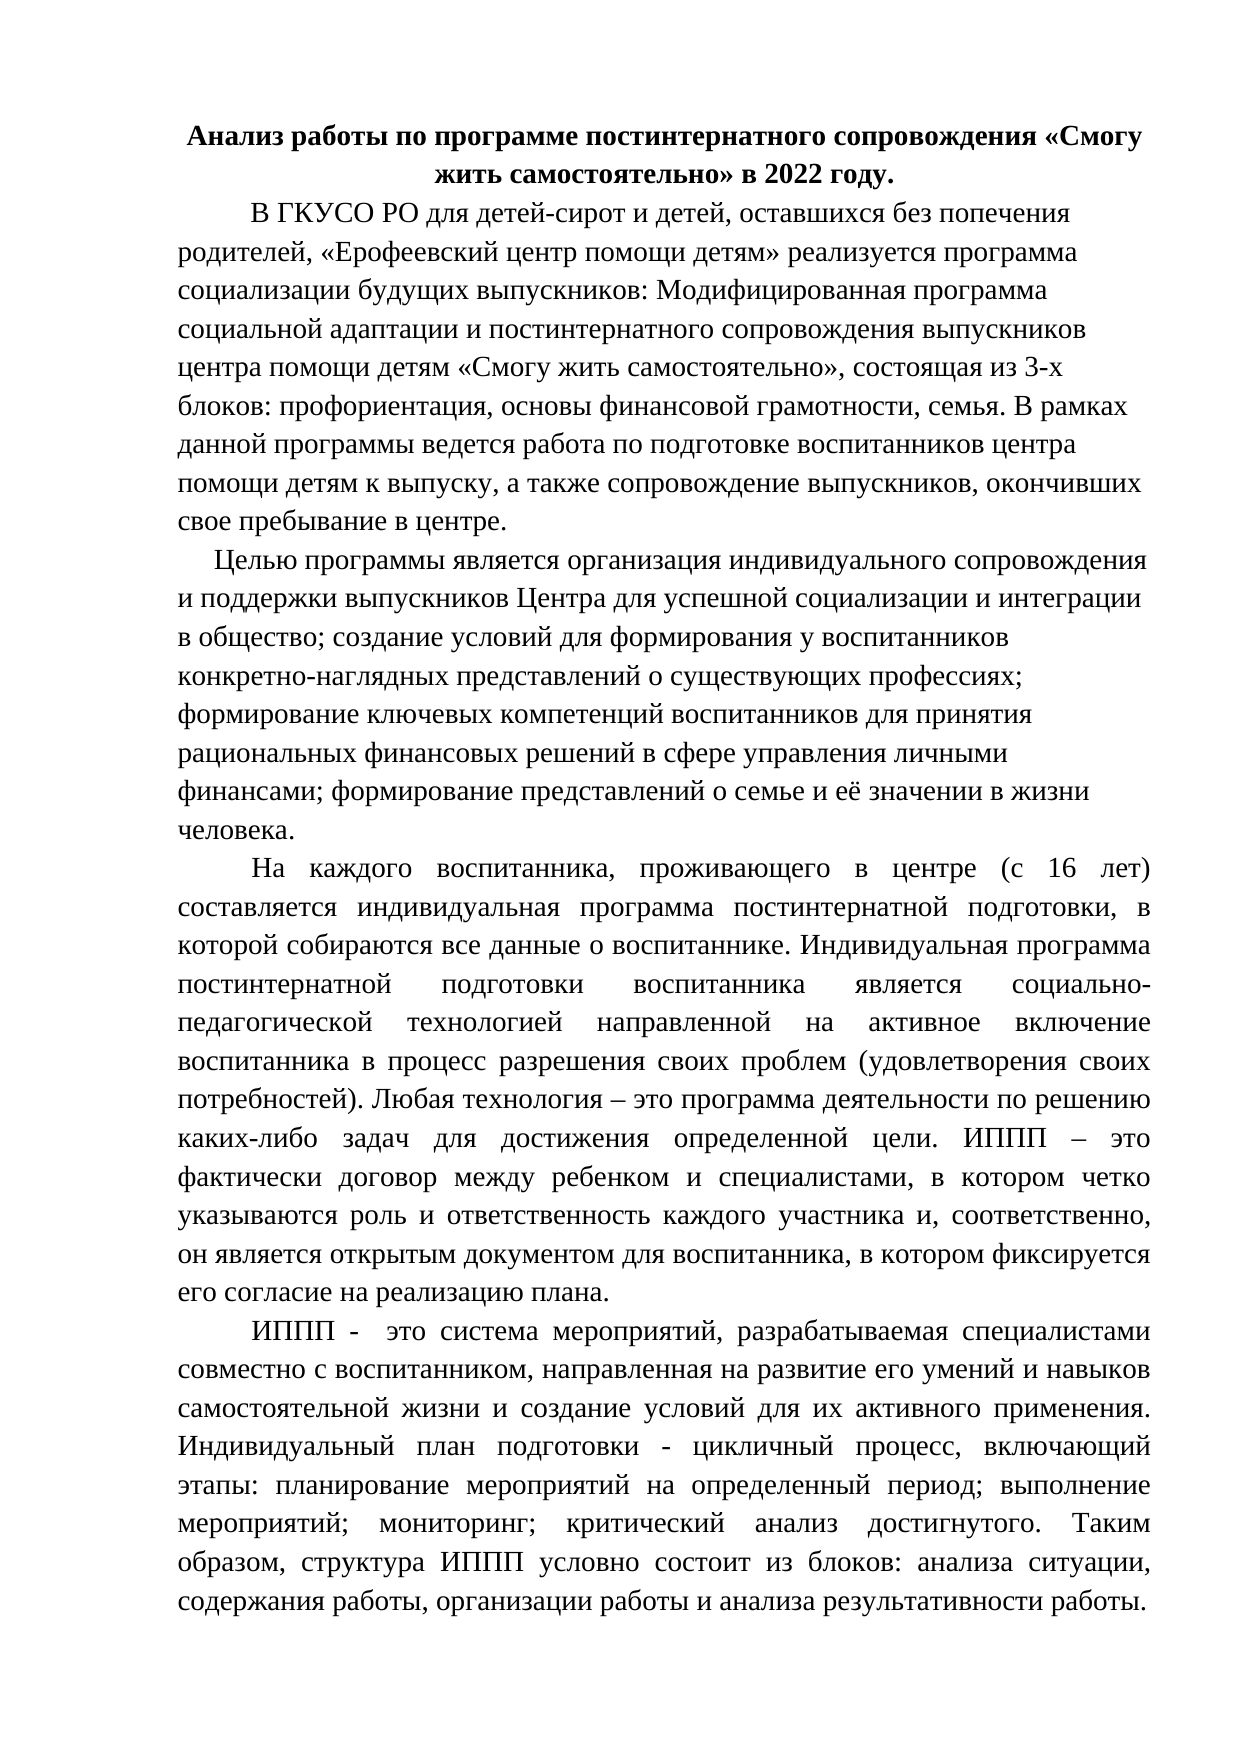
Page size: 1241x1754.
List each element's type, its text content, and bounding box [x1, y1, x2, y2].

text ИППП - это система мероприятий, разрабатываемая специалистами совместно с воспитанником, направленная на развитие его умений и навыков самостоятельной жизни и создание условий для их активного применения. Индивидуальный план подготовки - цикличный процесс, включающий этапы: планирование мероприятий на определенный период; выполнение мероприятий; мониторинг; критический анализ достигнутого. Таким образом, структура ИППП условно состоит из блоков: анализа ситуации, содержания работы, организации работы и анализа результативности работы. [177, 1313, 1152, 1616]
text На каждого воспитанника, проживающего в центре (с 16 лет) составляется индивидуальная программа постинтернатной подготовки, в которой собираются все данные о воспитаннике. Индивидуальная программа постинтернатной подготовки воспитанника является социально-педагогической технологией направленной на активное включение воспитанника в процесс разрешения своих проблем (удовлетворения своих потребностей). Любая технология – это программа деятельности по решению каких-либо задач для достижения определенной цели. ИППП – это фактически договор между ребенком и специалистами, в котором четко указываются роль и ответственность каждого участника и, соответственно, он является открытым документом для воспитанника, в котором фиксируется его согласие на реализацию плана. [177, 850, 1152, 1308]
text В ГКУСО РО для детей-сирот и детей, оставшихся без попечения родителей, «Ерофеевский центр помощи детям» реализуется программа социализации будущих выпускников: Модифицированная программа социальной адаптации и постинтернатного сопровождения выпускников центра помощи детям «Смогу жить самостоятельно», состоящая из 3-х блоков: профориентация, основы финансовой грамотности, семья. В рамках данной программы ведется работа по подготовке воспитанников центра помощи детям к выпуску, а также сопровождение выпускников, окончивших свое пребывание в центре. [177, 195, 1152, 537]
text Целью программы является организация индивидуального сопровождения и поддержки выпускников Центра для успешной социализации и интеграции в общество; создание условий для формирования у воспитанников конкретно-наглядных представлений о существующих профессиях; формирование ключевых компетенций воспитанников для принятия рациональных финансовых решений в сфере управления личными финансами; формирование представлений о семье и её значении в жизни человека. [177, 542, 1152, 845]
text Анализ работы по программе постинтернатного сопровождения «Смогу жить самостоятельно» в 2022 году. [177, 118, 1152, 190]
